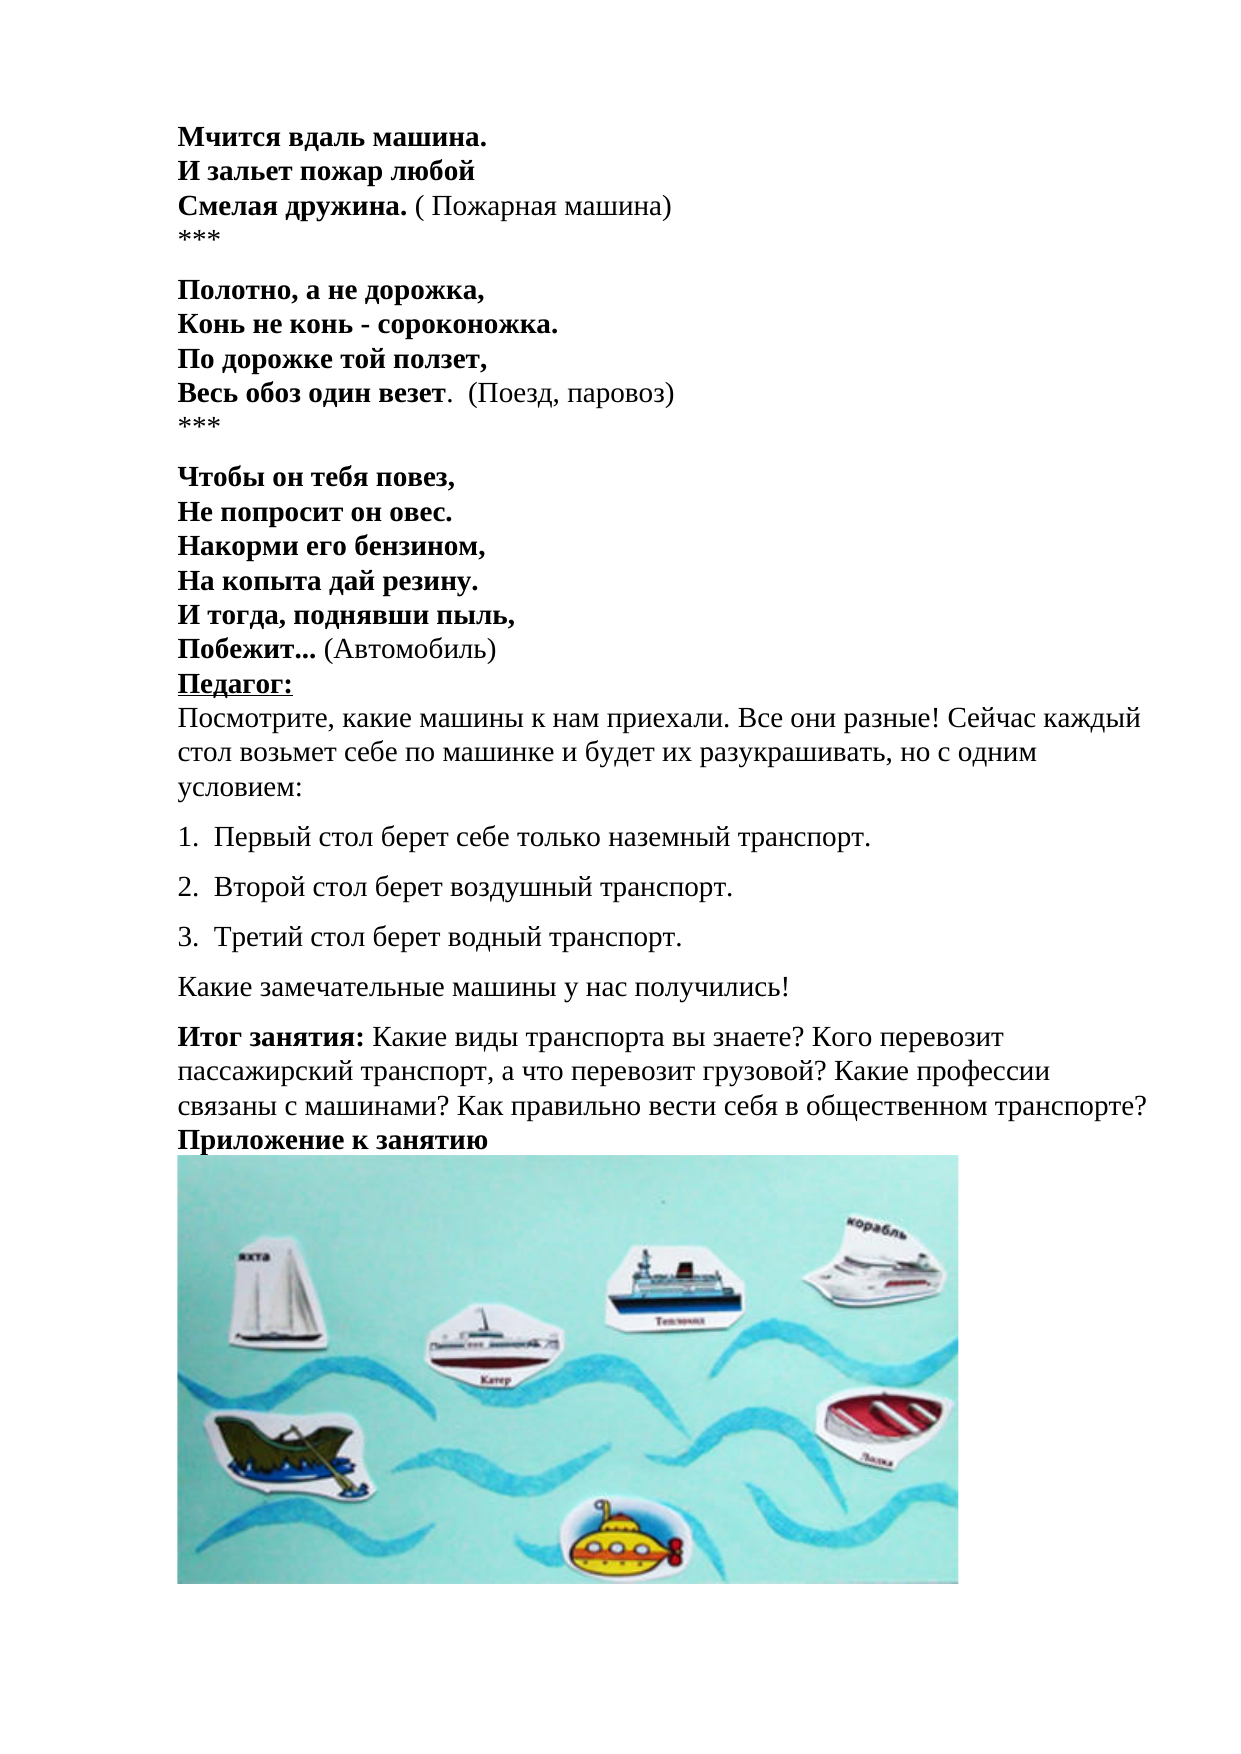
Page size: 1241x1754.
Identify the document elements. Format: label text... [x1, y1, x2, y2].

text Чтобы он тебя повез, [177, 459, 1152, 493]
text На копыта дай резину. [177, 562, 1152, 596]
text Какие замечательные машины у нас получились! [177, 968, 1152, 1002]
text 2. Второй стол берет воздушный транспорт. [177, 868, 1152, 902]
text Конь не конь - сороконожка. [177, 306, 1152, 340]
text Посмотрите, какие машины к нам приехали. Все они разные! Сейчас каждый стол возьмет себе по машинке и будет их разукрашивать, но с одним условием: [177, 699, 1152, 802]
text Не попросит он овес. [177, 493, 1152, 527]
text Итог занятия: Какие виды транспорта вы знаете? Кого перевозит пассажирский транспорт, а что перевозит грузовой? Какие профессии связаны с машинами? Как правильно вести себя в общественном транспорте? [177, 1018, 1152, 1121]
text Приложение к занятию [177, 1121, 1152, 1156]
text И зальет пожар любой [177, 152, 1152, 187]
text *** [177, 409, 1152, 443]
text Полотно, а не дорожка, [177, 271, 1152, 306]
text *** [177, 221, 1152, 256]
text 1. Первый стол берет себе только наземный транспорт. [177, 818, 1152, 852]
text Смелая дружина. ( Пожарная машина) [177, 187, 1152, 221]
text Накорми его бензином, [177, 527, 1152, 562]
picture [177, 1155, 959, 1584]
text И тогда, поднявши пыль, [177, 596, 1152, 631]
text Педагог: [177, 665, 1152, 699]
text По дорожке той ползет, [177, 340, 1152, 374]
text Побежит... (Автомобиль) [177, 631, 1152, 665]
text Весь обоз один везет. (Поезд, паровоз) [177, 374, 1152, 409]
text 3. Третий стол берет водный транспорт. [177, 918, 1152, 952]
text Мчится вдаль машина. [177, 118, 1152, 152]
